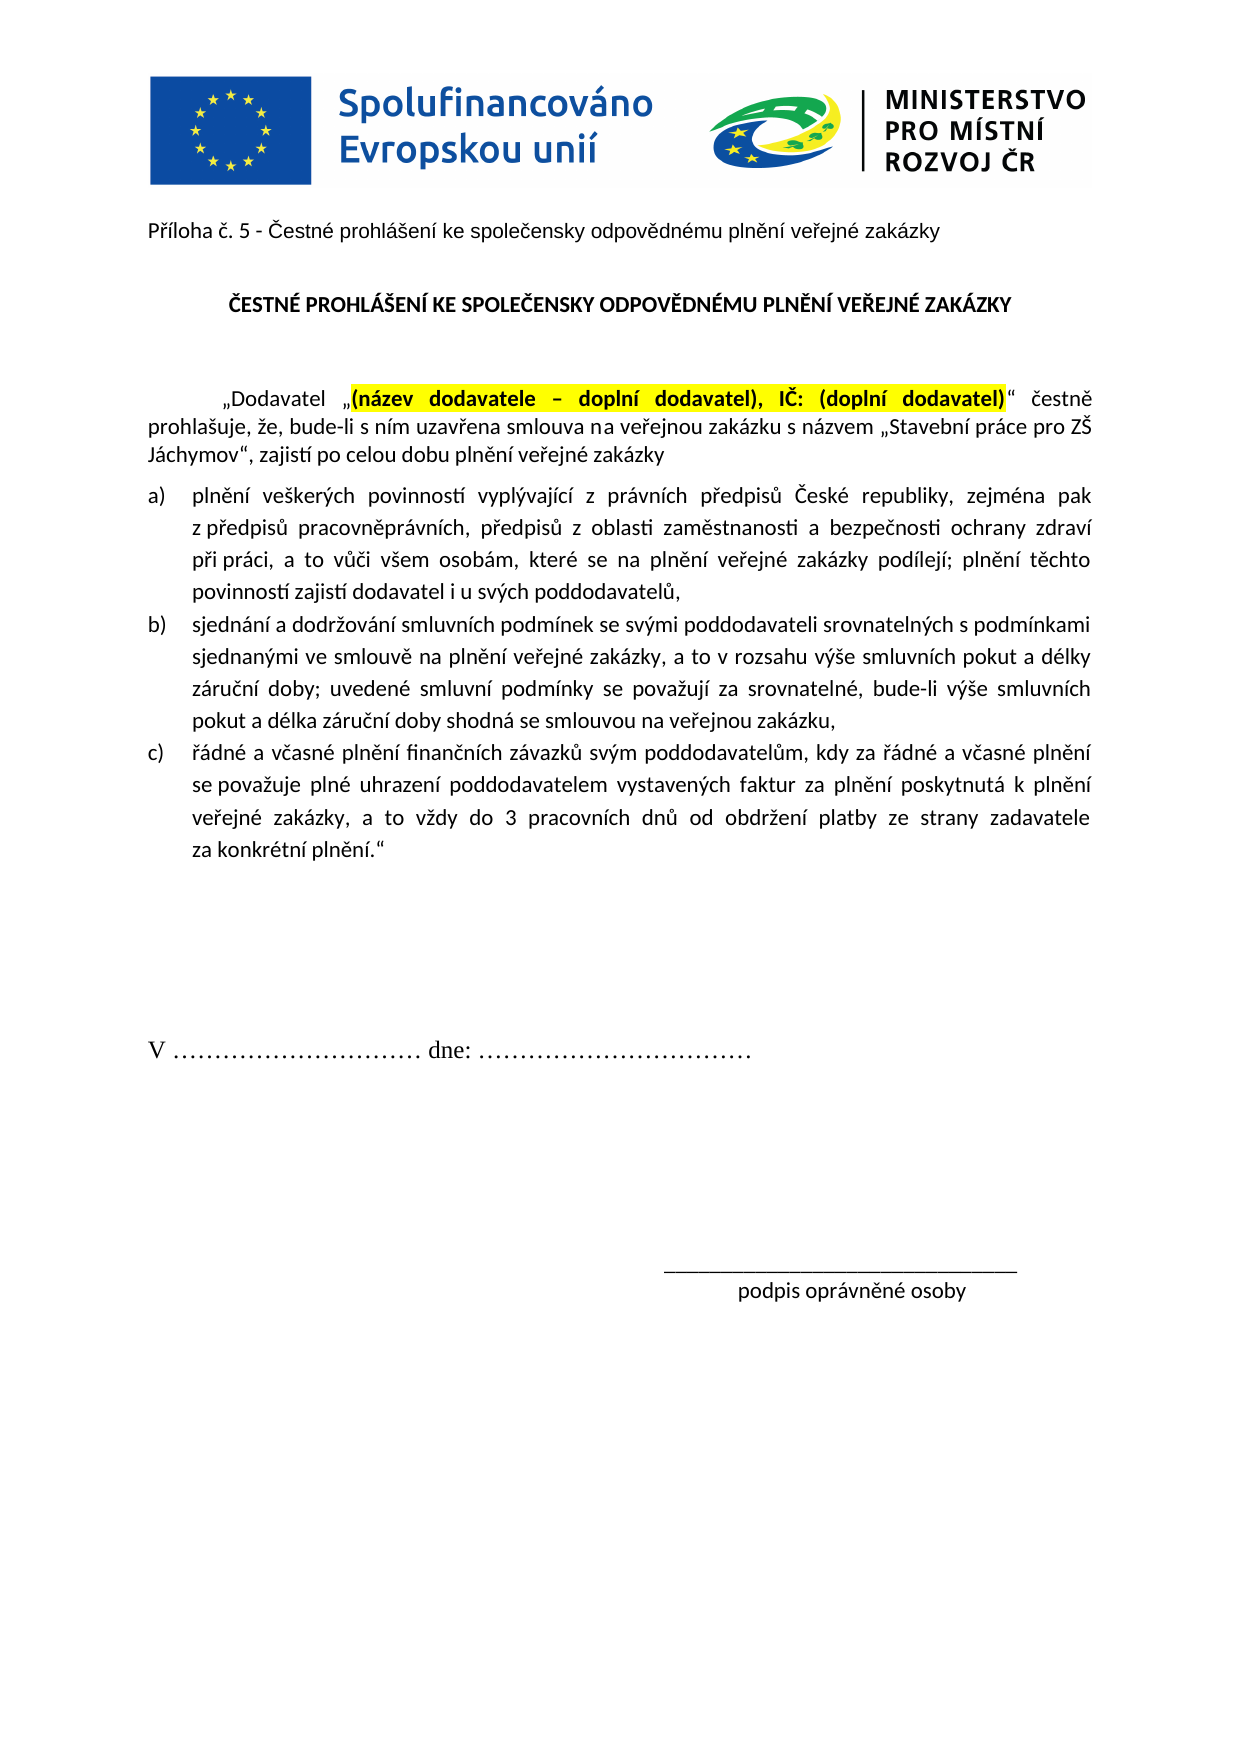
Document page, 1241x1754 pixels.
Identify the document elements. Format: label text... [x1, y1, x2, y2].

text řádné a včasné plnění finančních závazků svým poddodavatelům, kdy za řádné a včasné plnění se považuje plné uhrazení poddodavatelem vystavených faktur za plnění poskytnutá k plnění veřejné zakázky, a to vždy do 3 pracovních dnů od obdržení platby ze strany zadavatele za konkrétní plnění.“ [148, 738, 1093, 863]
text „Dodavatel „(název dodavatele – doplní dodavatel), IČ: (doplní dodavatel)“ čestně prohlašuje, že, bude-li s ním uzavřena smlouva na veřejnou zakázku s názvem „Stavební práce pro ZŠ Jáchymov“, zajistí po celou dobu plnění veřejné zakázky [148, 384, 1093, 468]
text _______________________________ [148, 1248, 1093, 1276]
text ČESTNÉ PROHLÁŠENÍ KE SPOLEČENSKY ODPOVĚDNÉMU PLNĚNÍ VEŘEJNÉ ZAKÁZKY [148, 291, 1093, 319]
text V ………………………… dne: …………………………… [148, 1035, 1093, 1064]
text plnění veškerých povinností vyplývající z právních předpisů České republiky, zejména pak z předpisů pracovněprávních, předpisů z oblasti zaměstnanosti a bezpečnosti ochrany zdraví při práci, a to vůči všem osobám, které se na plnění veřejné zakázky podílejí; plnění těchto povinností zajistí dodavatel i u svých poddodavatelů, [148, 481, 1093, 606]
text sjednání a dodržování smluvních podmínek se svými poddodavateli srovnatelných s podmínkami sjednanými ve smlouvě na plnění veřejné zakázky, a to v rozsahu výše smluvních pokut a délky záruční doby; uvedené smluvní podmínky se považují za srovnatelné, bude-li výše smluvních pokut a délka záruční doby shodná se smlouvou na veřejnou zakázku, [148, 610, 1093, 734]
text podpis oprávněné osoby [148, 1276, 1093, 1304]
picture [147, 73, 1093, 188]
